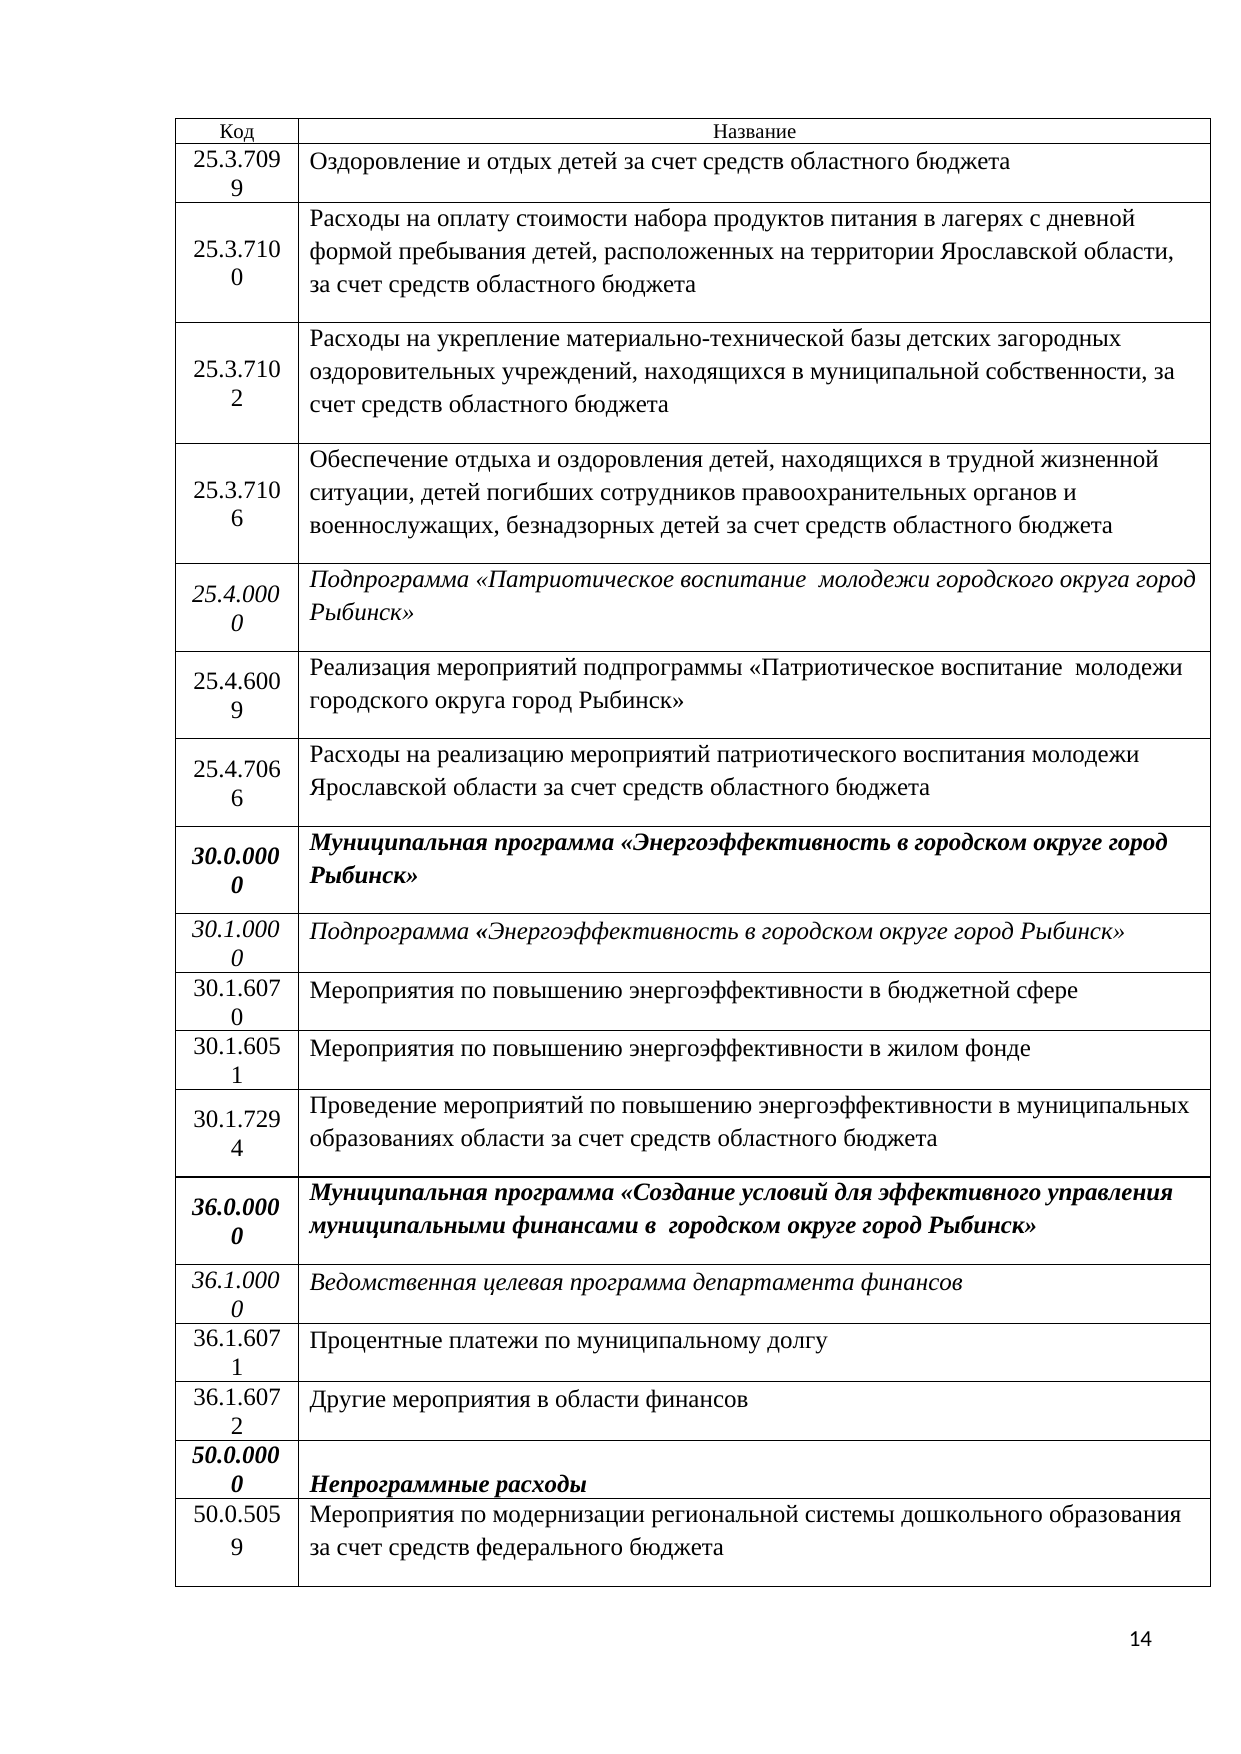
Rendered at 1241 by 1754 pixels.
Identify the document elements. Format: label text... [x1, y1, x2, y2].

table_cell Непрограммные расходы [299, 1441, 1210, 1498]
table_cell Мероприятия по повышению энергоэффективности в жилом фонде [299, 1031, 1210, 1089]
table_cell 36.1.0000 [176, 1265, 298, 1322]
table_cell 30.0.0000 [176, 827, 298, 913]
table_cell Другие мероприятия в области финансов [299, 1382, 1210, 1439]
table_cell 25.4.6009 [176, 652, 298, 738]
table_cell 30.1.7294 [176, 1090, 298, 1176]
table_cell 50.0.0000 [176, 1441, 298, 1498]
table_cell 30.1.6051 [176, 1031, 298, 1089]
table_cell Оздоровление и отдых детей за счет средств областного бюджета [299, 144, 1210, 202]
table_cell Реализация мероприятий подпрограммы «Патриотическое воспитание молодежи городского округа город Рыбинск» [299, 652, 1210, 738]
table_cell 25.3.7106 [176, 444, 298, 563]
table_cell 30.1.0000 [176, 914, 298, 972]
table_cell 25.3.7100 [176, 203, 298, 322]
table_cell 36.0.0000 [176, 1178, 298, 1264]
table_cell Мероприятия по повышению энергоэффективности в бюджетной сфере [299, 973, 1210, 1030]
table_cell Расходы на реализацию мероприятий патриотического воспитания молодежи Ярославской области за счет средств областного бюджета [299, 739, 1210, 826]
table_cell 25.3.7099 [176, 144, 298, 202]
table_cell Процентные платежи по муниципальному долгу [299, 1324, 1210, 1381]
table_cell 50.0.5059 [176, 1499, 298, 1586]
table_cell Подпрограмма «Энергоэффективность в городском округе город Рыбинск» [299, 914, 1210, 972]
table_header Название [299, 119, 1210, 143]
table_cell Муниципальная программа «Энергоэффективность в городском округе город Рыбинск» [299, 827, 1210, 913]
table_header Код [176, 119, 298, 143]
table_cell Расходы на укрепление материально-технической базы детских загородных оздоровительных учреждений, находящихся в муниципальной собственности, за счет средств областного бюджета [299, 323, 1210, 443]
table_cell Обеспечение отдыха и оздоровления детей, находящихся в трудной жизненной ситуации, детей погибших сотрудников правоохранительных органов и военнослужащих, безнадзорных детей за счет средств областного бюджета [299, 444, 1210, 563]
table_cell 36.1.6071 [176, 1324, 298, 1381]
table_cell Расходы на оплату стоимости набора продуктов питания в лагерях с дневной формой пребывания детей, расположенных на территории Ярославской области, за счет средств областного бюджета [299, 203, 1210, 322]
table_cell Проведение мероприятий по повышению энергоэффективности в муниципальных образованиях области за счет средств областного бюджета [299, 1090, 1210, 1176]
table_cell 30.1.6070 [176, 973, 298, 1030]
table_cell Мероприятия по модернизации региональной системы дошкольного образования за счет средств федерального бюджета [299, 1499, 1210, 1586]
table_cell Подпрограмма «Патриотическое воспитание молодежи городского округа город Рыбинск» [299, 564, 1210, 651]
table_cell 25.3.7102 [176, 323, 298, 443]
table_cell Ведомственная целевая программа департамента финансов [299, 1265, 1210, 1322]
table_cell 25.4.7066 [176, 739, 298, 826]
table_cell 25.4.0000 [176, 564, 298, 651]
table_cell Муниципальная программа «Создание условий для эффективного управления муниципальными финансами в городском округе город Рыбинск» [299, 1178, 1210, 1264]
table_cell 36.1.6072 [176, 1382, 298, 1439]
